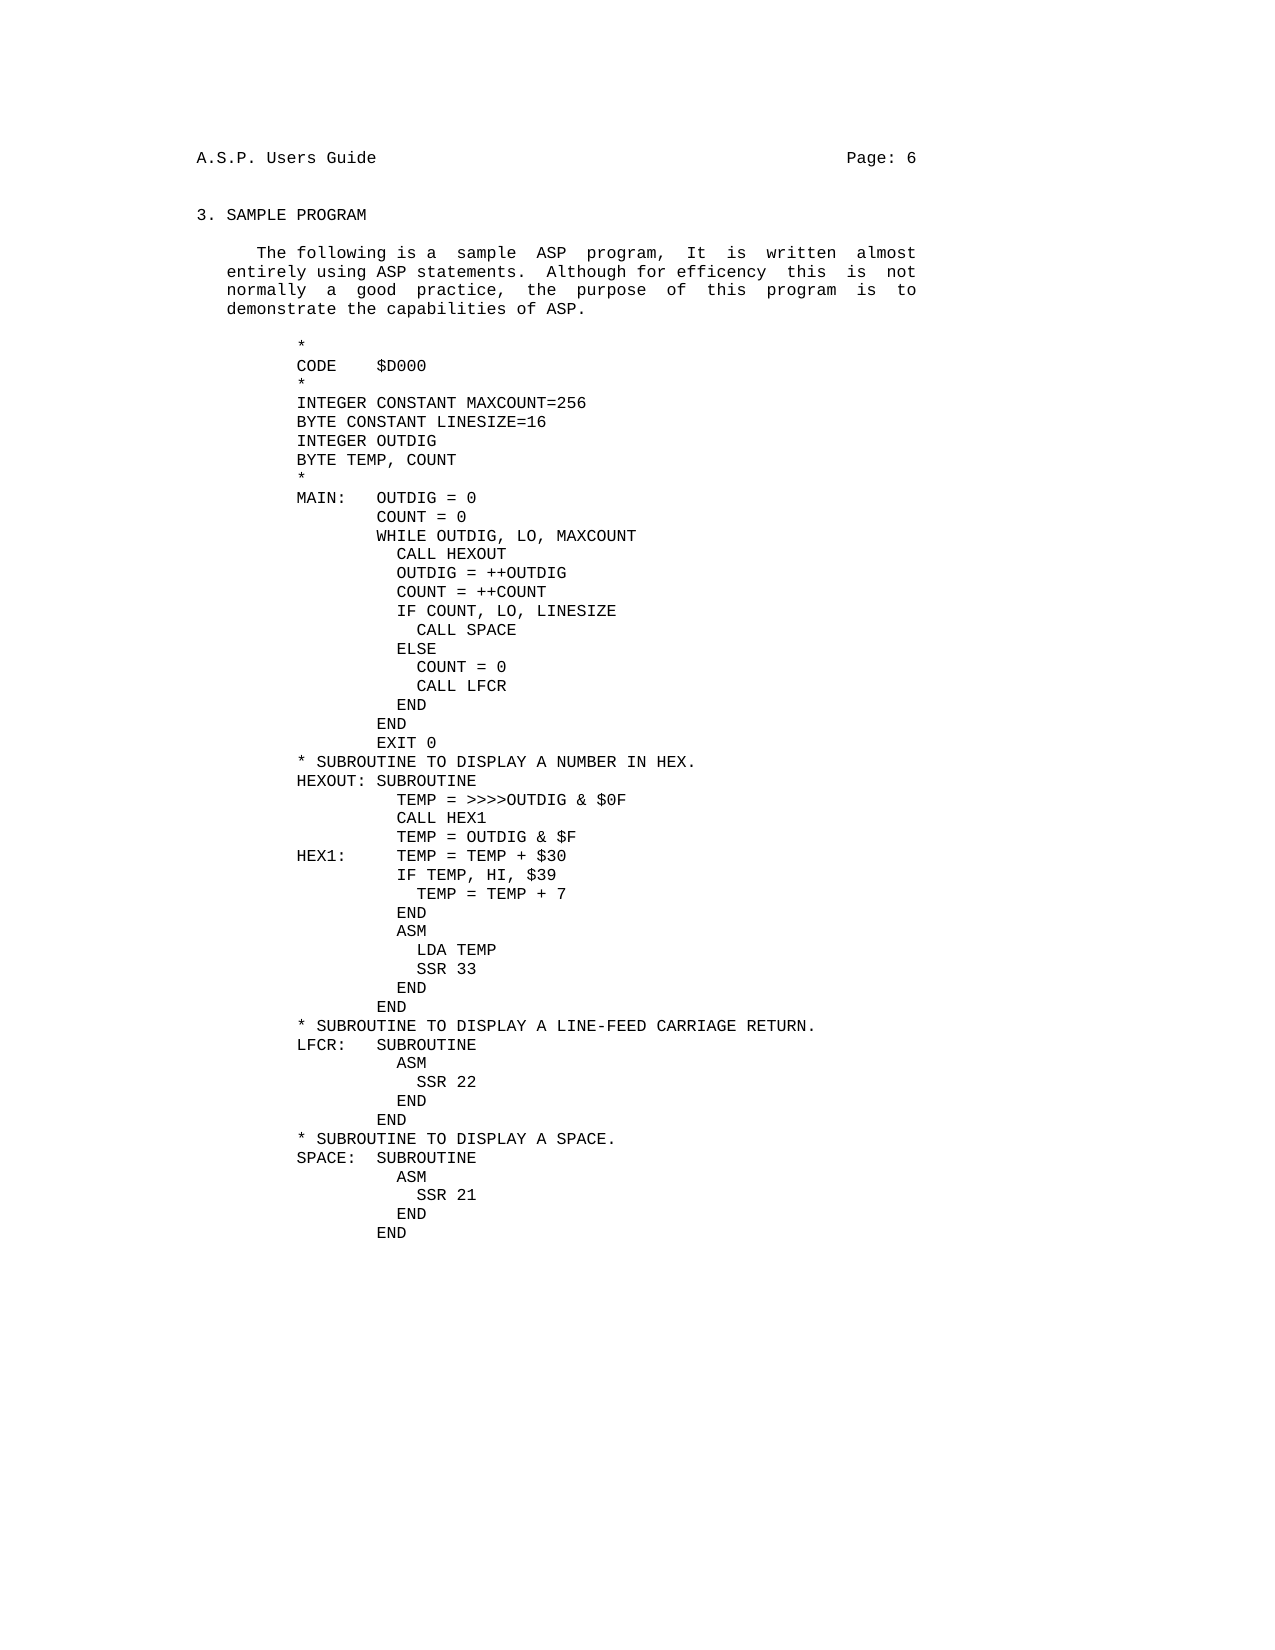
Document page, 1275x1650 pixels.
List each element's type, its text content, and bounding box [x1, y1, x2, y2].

text SSR 33 [156, 961, 1118, 979]
text END [156, 1206, 1118, 1225]
text END [156, 979, 1118, 998]
text ASM [156, 923, 1118, 942]
text * [156, 376, 1118, 395]
text HEXOUT: SUBROUTINE [156, 772, 1118, 791]
text LDA TEMP [156, 942, 1118, 961]
text normally a good practice, the purpose of this program is to [156, 282, 1118, 301]
text CALL SPACE [156, 621, 1118, 640]
text * SUBROUTINE TO DISPLAY A SPACE. [156, 1130, 1118, 1149]
text The following is a sample ASP program, It is written almost [156, 244, 1118, 263]
text END [156, 716, 1118, 734]
text demonstrate the capabilities of ASP. [156, 301, 1118, 320]
text HEX1: TEMP = TEMP + $30 [156, 848, 1118, 866]
text ELSE [156, 640, 1118, 659]
text TEMP = >>>>OUTDIG & $0F [156, 791, 1118, 810]
text END [156, 697, 1118, 716]
text MAIN: OUTDIG = 0 [156, 489, 1118, 508]
text BYTE CONSTANT LINESIZE=16 [156, 414, 1118, 433]
text entirely using ASP statements. Although for efficency this is not [156, 263, 1118, 282]
text WHILE OUTDIG, LO, MAXCOUNT [156, 527, 1118, 546]
text CALL LFCR [156, 678, 1118, 697]
text CODE $D000 [156, 357, 1118, 376]
text ASM [156, 1168, 1118, 1187]
text INTEGER CONSTANT MAXCOUNT=256 [156, 395, 1118, 414]
text LFCR: SUBROUTINE [156, 1036, 1118, 1055]
text BYTE TEMP, COUNT [156, 452, 1118, 471]
text CALL HEXOUT [156, 546, 1118, 565]
text * [156, 471, 1118, 489]
text CALL HEX1 [156, 810, 1118, 829]
text COUNT = 0 [156, 659, 1118, 678]
text ASM [156, 1055, 1118, 1074]
text 3. SAMPLE PROGRAM [156, 207, 1118, 225]
text COUNT = 0 [156, 508, 1118, 527]
text INTEGER OUTDIG [156, 433, 1118, 452]
text IF COUNT, LO, LINESIZE [156, 602, 1118, 621]
text * SUBROUTINE TO DISPLAY A NUMBER IN HEX. [156, 753, 1118, 772]
text * [156, 338, 1118, 357]
text END [156, 1225, 1118, 1243]
text * SUBROUTINE TO DISPLAY A LINE-FEED CARRIAGE RETURN. [156, 1017, 1118, 1036]
text A.S.P. Users Guide Page: 6 [156, 150, 1118, 169]
text SSR 22 [156, 1074, 1118, 1093]
text IF TEMP, HI, $39 [156, 866, 1118, 885]
text OUTDIG = ++OUTDIG [156, 565, 1118, 584]
text END [156, 904, 1118, 923]
text END [156, 1093, 1118, 1112]
text TEMP = TEMP + 7 [156, 885, 1118, 904]
text EXIT 0 [156, 734, 1118, 753]
text COUNT = ++COUNT [156, 584, 1118, 602]
text SSR 21 [156, 1187, 1118, 1206]
text END [156, 998, 1118, 1017]
text SPACE: SUBROUTINE [156, 1149, 1118, 1168]
text TEMP = OUTDIG & $F [156, 829, 1118, 848]
text END [156, 1112, 1118, 1130]
